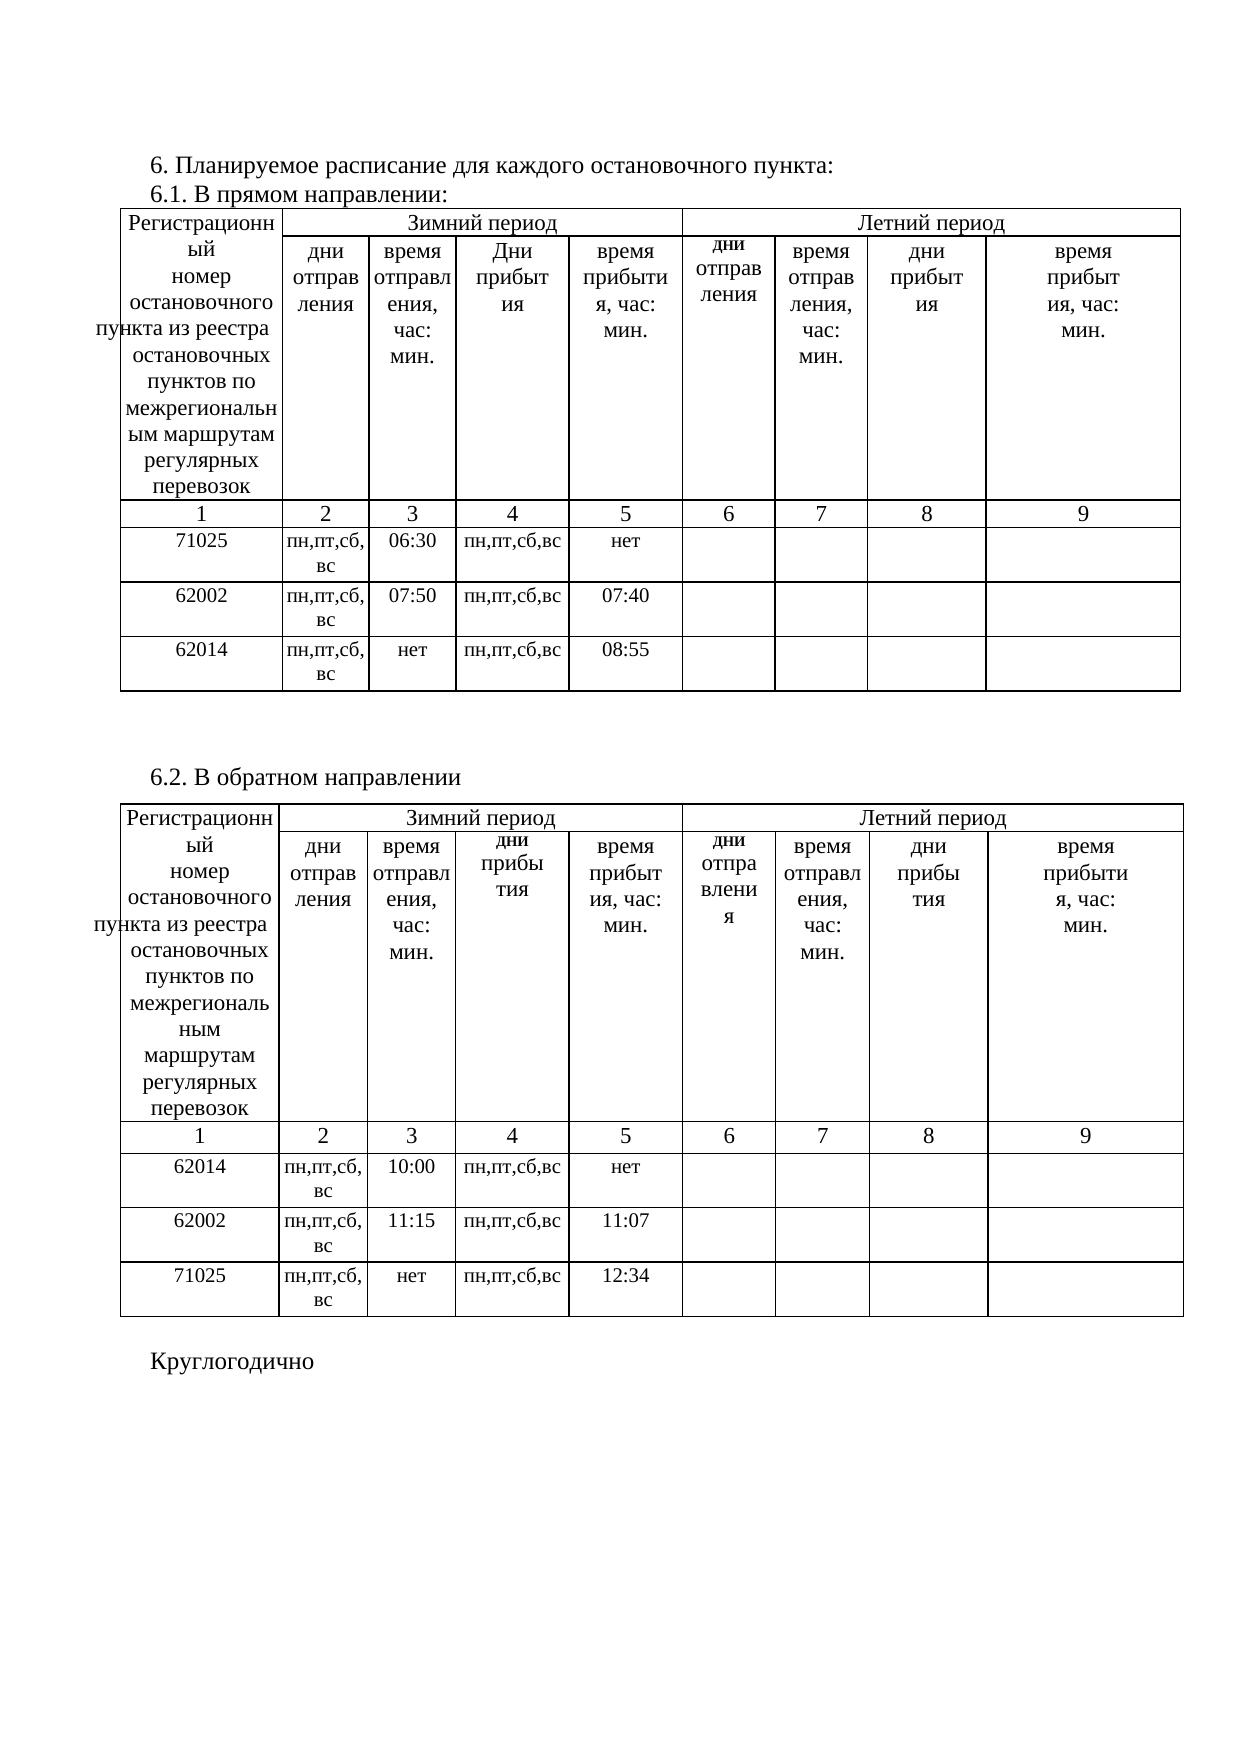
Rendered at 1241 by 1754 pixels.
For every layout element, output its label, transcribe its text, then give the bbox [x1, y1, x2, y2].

table_cell Дни прибыт ия [457, 237, 568, 499]
table_cell время отправл ения, час: мин. [776, 832, 869, 1121]
text 6.2. В обратном направлении [150, 762, 1090, 790]
table_cell 6 [683, 1122, 775, 1152]
table_cell дни отправ ления [280, 832, 367, 1121]
table_header Регистрационный номер остановочного пункта из реестра остановочных пунктов по межрегиональным маршрутам регулярных перевозок [121, 209, 282, 499]
table_cell [683, 1154, 775, 1207]
table_cell 7 [776, 1122, 869, 1152]
table_cell 9 [989, 1122, 1183, 1152]
table_cell пн,пт,сб,вс [457, 637, 568, 690]
table_cell 2 [283, 501, 368, 527]
table_cell 71025 [121, 528, 282, 581]
table_cell 5 [570, 1122, 682, 1152]
table_cell [776, 1208, 869, 1261]
table_cell [683, 1208, 775, 1261]
table_cell [776, 1263, 869, 1316]
table_cell 10:00 [368, 1154, 455, 1207]
table_cell 71025 [121, 1263, 278, 1316]
table_cell ДНИ отправ ления [683, 237, 774, 499]
table_cell пн,пт,сб,вс [457, 583, 568, 636]
table_cell [683, 637, 774, 690]
table_header Зимний период [280, 805, 682, 831]
table_header Летний период [683, 209, 1180, 235]
table_header Летний период [683, 805, 1183, 831]
table_cell дни прибы тия [870, 832, 987, 1121]
table_cell пн,пт,сб,вс [283, 637, 368, 690]
table_cell дни прибыт ия [868, 237, 985, 499]
table_cell время прибыт ия, час: мин. [570, 832, 682, 1121]
table_cell 3 [368, 1122, 455, 1152]
table_cell [987, 637, 1180, 690]
table_cell [870, 1154, 987, 1207]
table_cell 9 [987, 501, 1180, 527]
table_cell 12:34 [570, 1263, 682, 1316]
table_cell 07:40 [570, 583, 682, 636]
table_cell [870, 1208, 987, 1261]
table_cell время прибыт ия, час: мин. [987, 237, 1180, 499]
table_cell [989, 1208, 1183, 1261]
table_cell 7 [776, 501, 867, 527]
table_cell 4 [456, 1122, 568, 1152]
table_cell [776, 637, 867, 690]
table_cell 3 [370, 501, 455, 527]
table_cell [989, 1263, 1183, 1316]
table_cell [683, 1263, 775, 1316]
table_header Зимний период [283, 209, 682, 235]
table_cell 5 [570, 501, 682, 527]
table_cell 2 [280, 1122, 367, 1152]
table_cell 07:50 [370, 583, 455, 636]
table_cell 8 [868, 501, 985, 527]
table_cell [987, 528, 1180, 581]
text Круглогодично [150, 1346, 1090, 1375]
table_cell [776, 583, 867, 636]
table_cell 62014 [121, 637, 282, 690]
table_cell дни отправ ления [283, 237, 368, 499]
table_cell 6 [683, 501, 774, 527]
text 6. Планируемое расписание для каждого остановочного пункта: [150, 150, 1090, 179]
table_cell время отправ ления, час: мин. [776, 237, 867, 499]
table_cell 08:55 [570, 637, 682, 690]
text 6.1. В прямом направлении: [150, 179, 1090, 207]
table_cell [987, 583, 1180, 636]
table_cell 1 [121, 1122, 278, 1152]
table_cell 11:07 [570, 1208, 682, 1261]
table_cell пн,пт,сб,вс [280, 1263, 367, 1316]
table_cell [776, 528, 867, 581]
table_cell 62014 [121, 1154, 278, 1207]
table_cell 06:30 [370, 528, 455, 581]
table_cell 8 [870, 1122, 987, 1152]
table_cell 62002 [121, 1208, 278, 1261]
table_cell пн,пт,сб,вс [456, 1208, 568, 1261]
table_cell пн,пт,сб,вс [280, 1154, 367, 1207]
table_cell [870, 1263, 987, 1316]
table_cell 62002 [121, 583, 282, 636]
table_cell время прибыти я, час: мин. [570, 237, 682, 499]
table_cell ДНИ прибы тия [456, 832, 568, 1121]
table_cell время отправл ения, час: мин. [368, 832, 455, 1121]
table_cell пн,пт,сб,вс [283, 583, 368, 636]
table_cell [776, 1154, 869, 1207]
table_cell 1 [121, 501, 282, 527]
table_cell нет [570, 1154, 682, 1207]
table_cell нет [570, 528, 682, 581]
table_cell [683, 583, 774, 636]
table_cell пн,пт,сб,вс [457, 528, 568, 581]
table_cell пн,пт,сб,вс [456, 1263, 568, 1316]
table_cell [868, 583, 985, 636]
table_cell пн,пт,сб,вс [456, 1154, 568, 1207]
table_cell время отправл ения, час: мин. [370, 237, 455, 499]
table_cell 11:15 [368, 1208, 455, 1261]
table_cell [683, 528, 774, 581]
table_cell пн,пт,сб,вс [280, 1208, 367, 1261]
table_cell [868, 528, 985, 581]
table_cell пн,пт,сб,вс [283, 528, 368, 581]
table_cell 4 [457, 501, 568, 527]
table_header Регистрационный номер остановочного пункта из реестра остановочных пунктов по межрегиональным маршрутам регулярных перевозок [121, 805, 278, 1121]
table_cell [989, 1154, 1183, 1207]
table_cell нет [368, 1263, 455, 1316]
table_cell время прибыти я, час: мин. [989, 832, 1183, 1121]
table_cell нет [370, 637, 455, 690]
table_cell [868, 637, 985, 690]
table_cell ДНИ отпра влени я [683, 832, 775, 1121]
